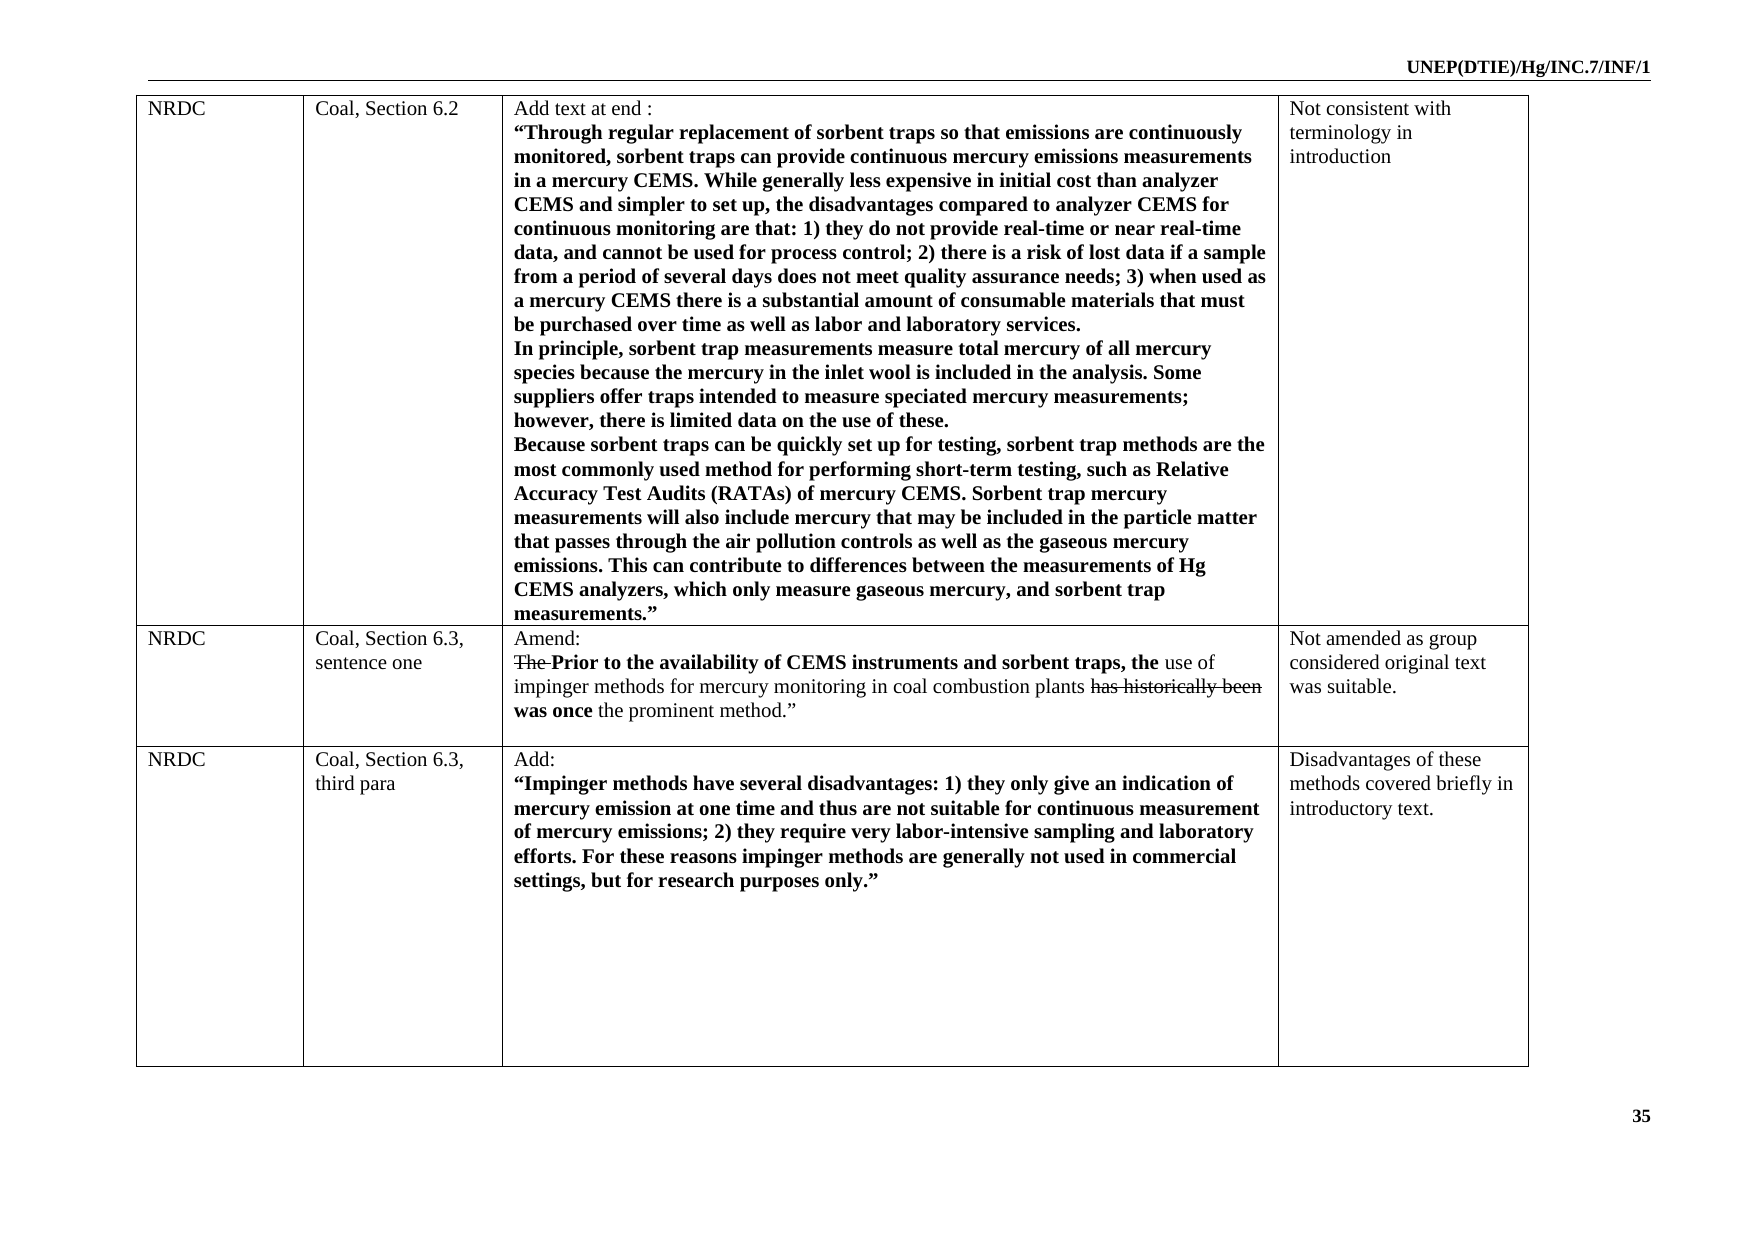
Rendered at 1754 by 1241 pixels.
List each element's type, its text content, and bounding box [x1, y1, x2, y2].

table_cell NRDC [137, 96, 303, 625]
table_cell Coal, Section 6.2 [304, 96, 502, 625]
table_cell Coal, Section 6.3, third para [304, 747, 502, 1066]
table_cell Amend: The Prior to the availability of CEMS instruments and sorbent traps, the use of impinger methods for mercury monitoring in coal combustion plants has historically been was once the prominent method.” [503, 626, 1278, 746]
table_cell Coal, Section 6.3, sentence one [304, 626, 502, 746]
table_cell Add text at end : “Through regular replacement of sorbent traps so that emissions are continuously monitored, sorbent traps can provide continuous mercury emissions measurements in a mercury CEMS. While generally less expensive in initial cost than analyzer CEMS and simpler to set up, the disadvantages compared to analyzer CEMS for continuous monitoring are that: 1) they do not provide real-time or near real-time data, and cannot be used for process control; 2) there is a risk of lost data if a sample from a period of several days does not meet quality assurance needs; 3) when used as a mercury CEMS there is a substantial amount of consumable materials that must be purchased over time as well as labor and laboratory services. In principle, sorbent trap measurements measure total mercury of all mercury species because the mercury in the inlet wool is included in the analysis. Some suppliers offer traps intended to measure speciated mercury measurements; however, there is limited data on the use of these. Because sorbent traps can be quickly set up for testing, sorbent trap methods are the most commonly used method for performing short-term testing, such as Relative Accuracy Test Audits (RATAs) of mercury CEMS. Sorbent trap mercury measurements will also include mercury that may be included in the particle matter that passes through the air pollution controls as well as the gaseous mercury emissions. This can contribute to differences between the measurements of Hg CEMS analyzers, which only measure gaseous mercury, and sorbent trap measurements.” [503, 96, 1278, 625]
table_cell NRDC [137, 626, 303, 746]
table_cell Disadvantages of these methods covered briefly in introductory text. [1279, 747, 1528, 1066]
table_cell NRDC [137, 747, 303, 1066]
table_cell Add: “Impinger methods have several disadvantages: 1) they only give an indication of mercury emission at one time and thus are not suitable for continuous measurement of mercury emissions; 2) they require very labor-intensive sampling and laboratory efforts. For these reasons impinger methods are generally not used in commercial settings, but for research purposes only.” [503, 747, 1278, 1066]
table_cell Not consistent with terminology in introduction [1279, 96, 1528, 625]
table_cell Not amended as group considered original text was suitable. [1279, 626, 1528, 746]
